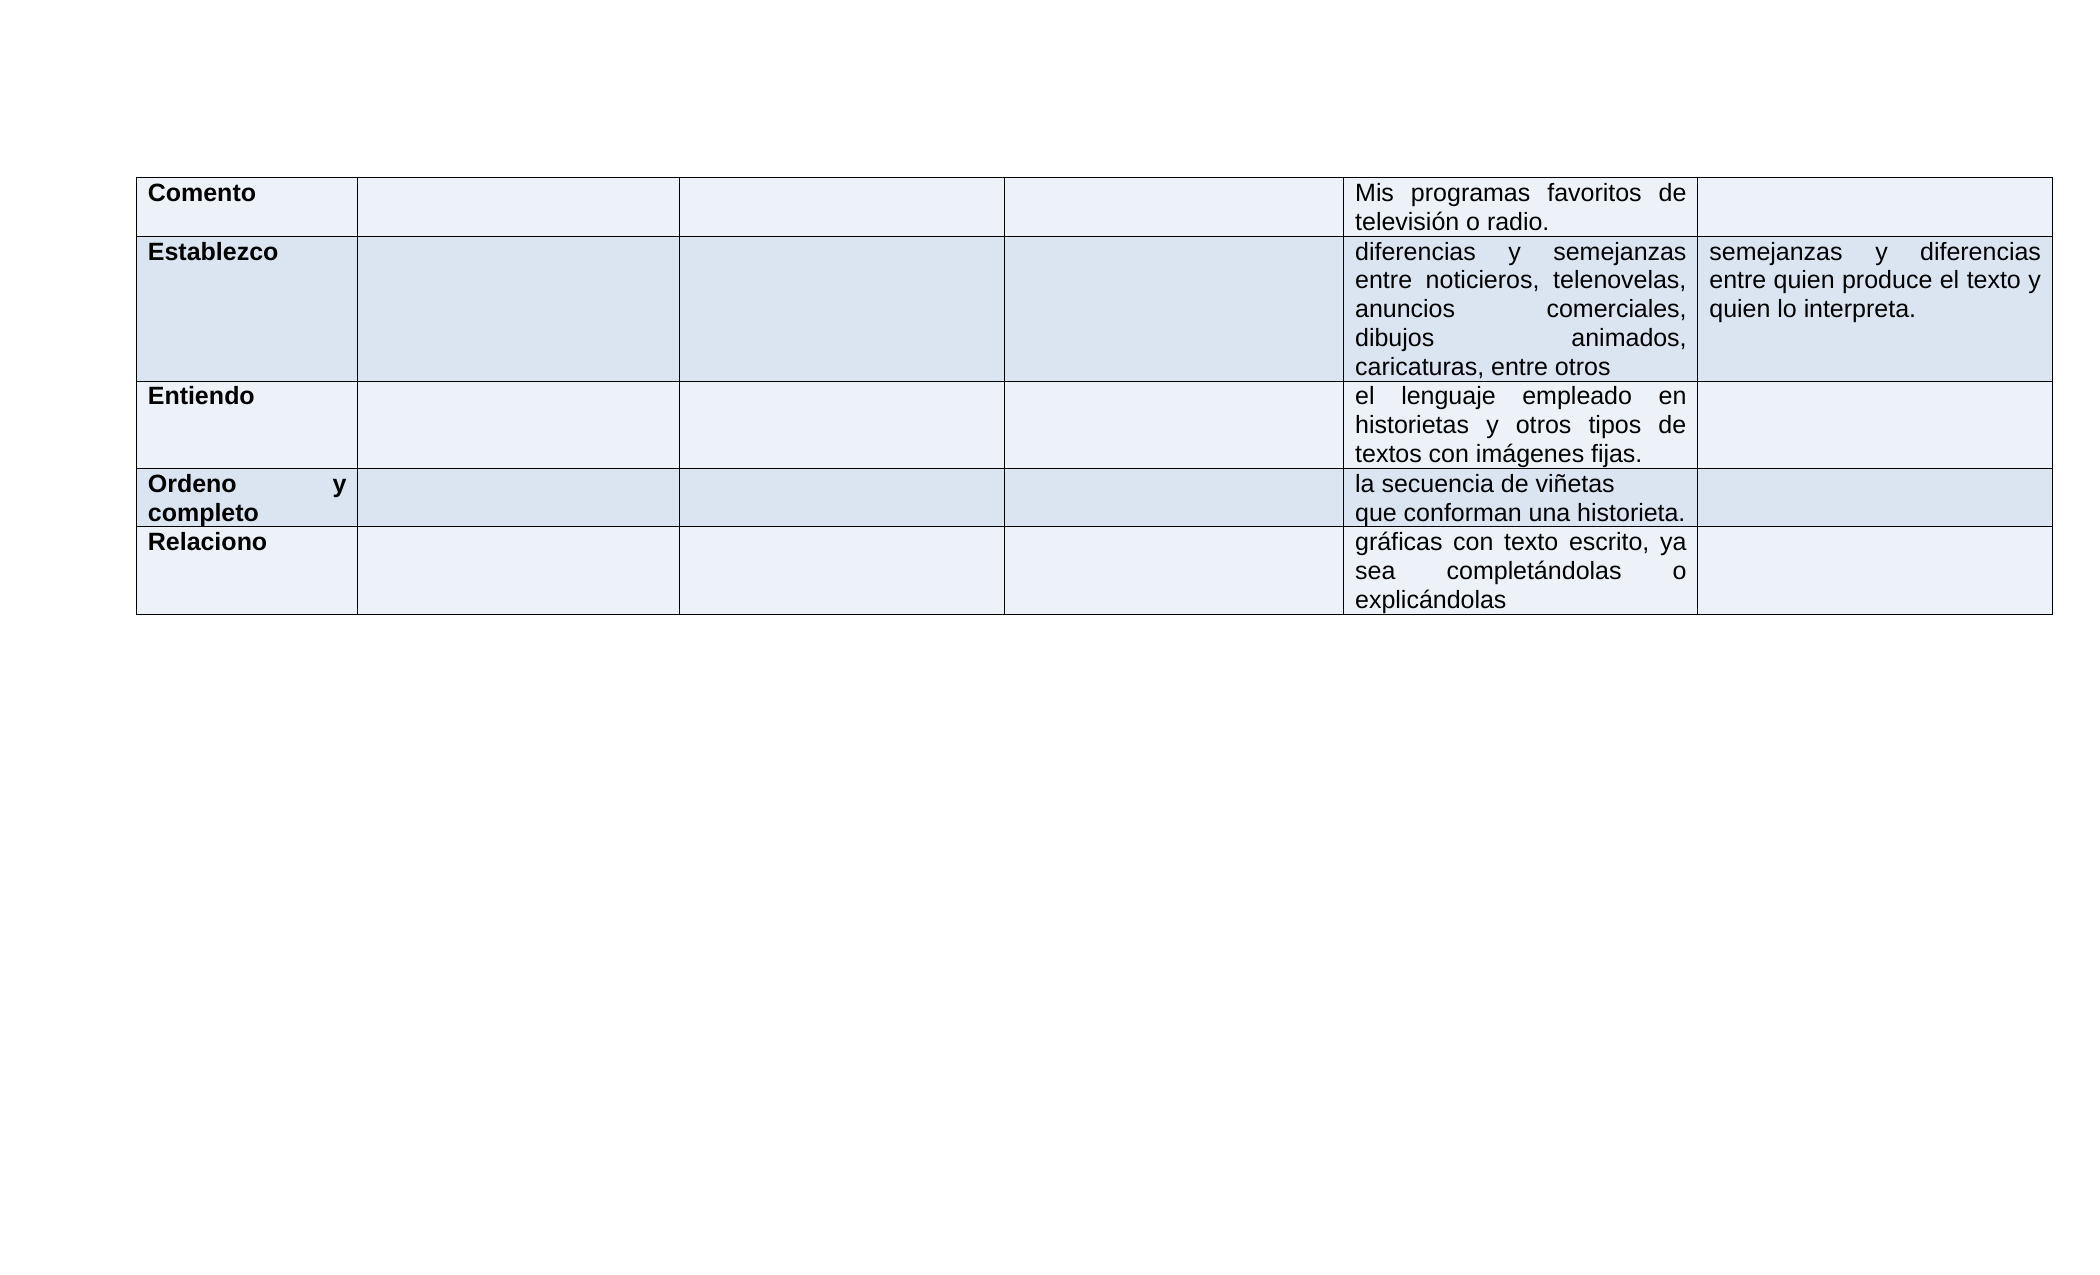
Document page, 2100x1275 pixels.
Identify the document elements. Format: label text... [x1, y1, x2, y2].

table_cell [358, 527, 679, 614]
table_cell [1698, 469, 2052, 526]
table_cell el lenguaje empleado en historietas y otros tipos de textos con imágenes fijas. [1344, 382, 1697, 468]
table_cell Mis programas favoritos de televisión o radio. [1344, 178, 1697, 236]
table_cell gráficas con texto escrito, ya sea completándolas o explicándolas [1344, 527, 1697, 614]
table_cell [680, 237, 1004, 381]
table_cell [680, 527, 1004, 614]
table_cell Ordeno y completo [137, 469, 357, 526]
table_cell semejanzas y diferencias entre quien produce el texto y quien lo interpreta. [1698, 237, 2052, 381]
table_cell [358, 382, 679, 468]
table_cell [358, 469, 679, 526]
table_cell [680, 382, 1004, 468]
table_cell [1698, 178, 2052, 236]
table_cell la secuencia de viñetas que conforman una historieta. [1344, 469, 1697, 526]
table_cell [358, 178, 679, 236]
table_cell [1005, 237, 1343, 381]
table_cell Comento [137, 178, 357, 236]
table_cell [1698, 527, 2052, 614]
table_cell [680, 178, 1004, 236]
table_cell diferencias y semejanzas entre noticieros, telenovelas, anuncios comerciales, dibujos animados, caricaturas, entre otros [1344, 237, 1697, 381]
table_cell [1698, 382, 2052, 468]
table_cell [1005, 382, 1343, 468]
table_cell Entiendo [137, 382, 357, 468]
table_cell [1005, 527, 1343, 614]
table_cell [1005, 178, 1343, 236]
table_cell [1005, 469, 1343, 526]
table_cell Establezco [137, 237, 357, 381]
table_cell Relaciono [137, 527, 357, 614]
table_cell [680, 469, 1004, 526]
table_cell [358, 237, 679, 381]
